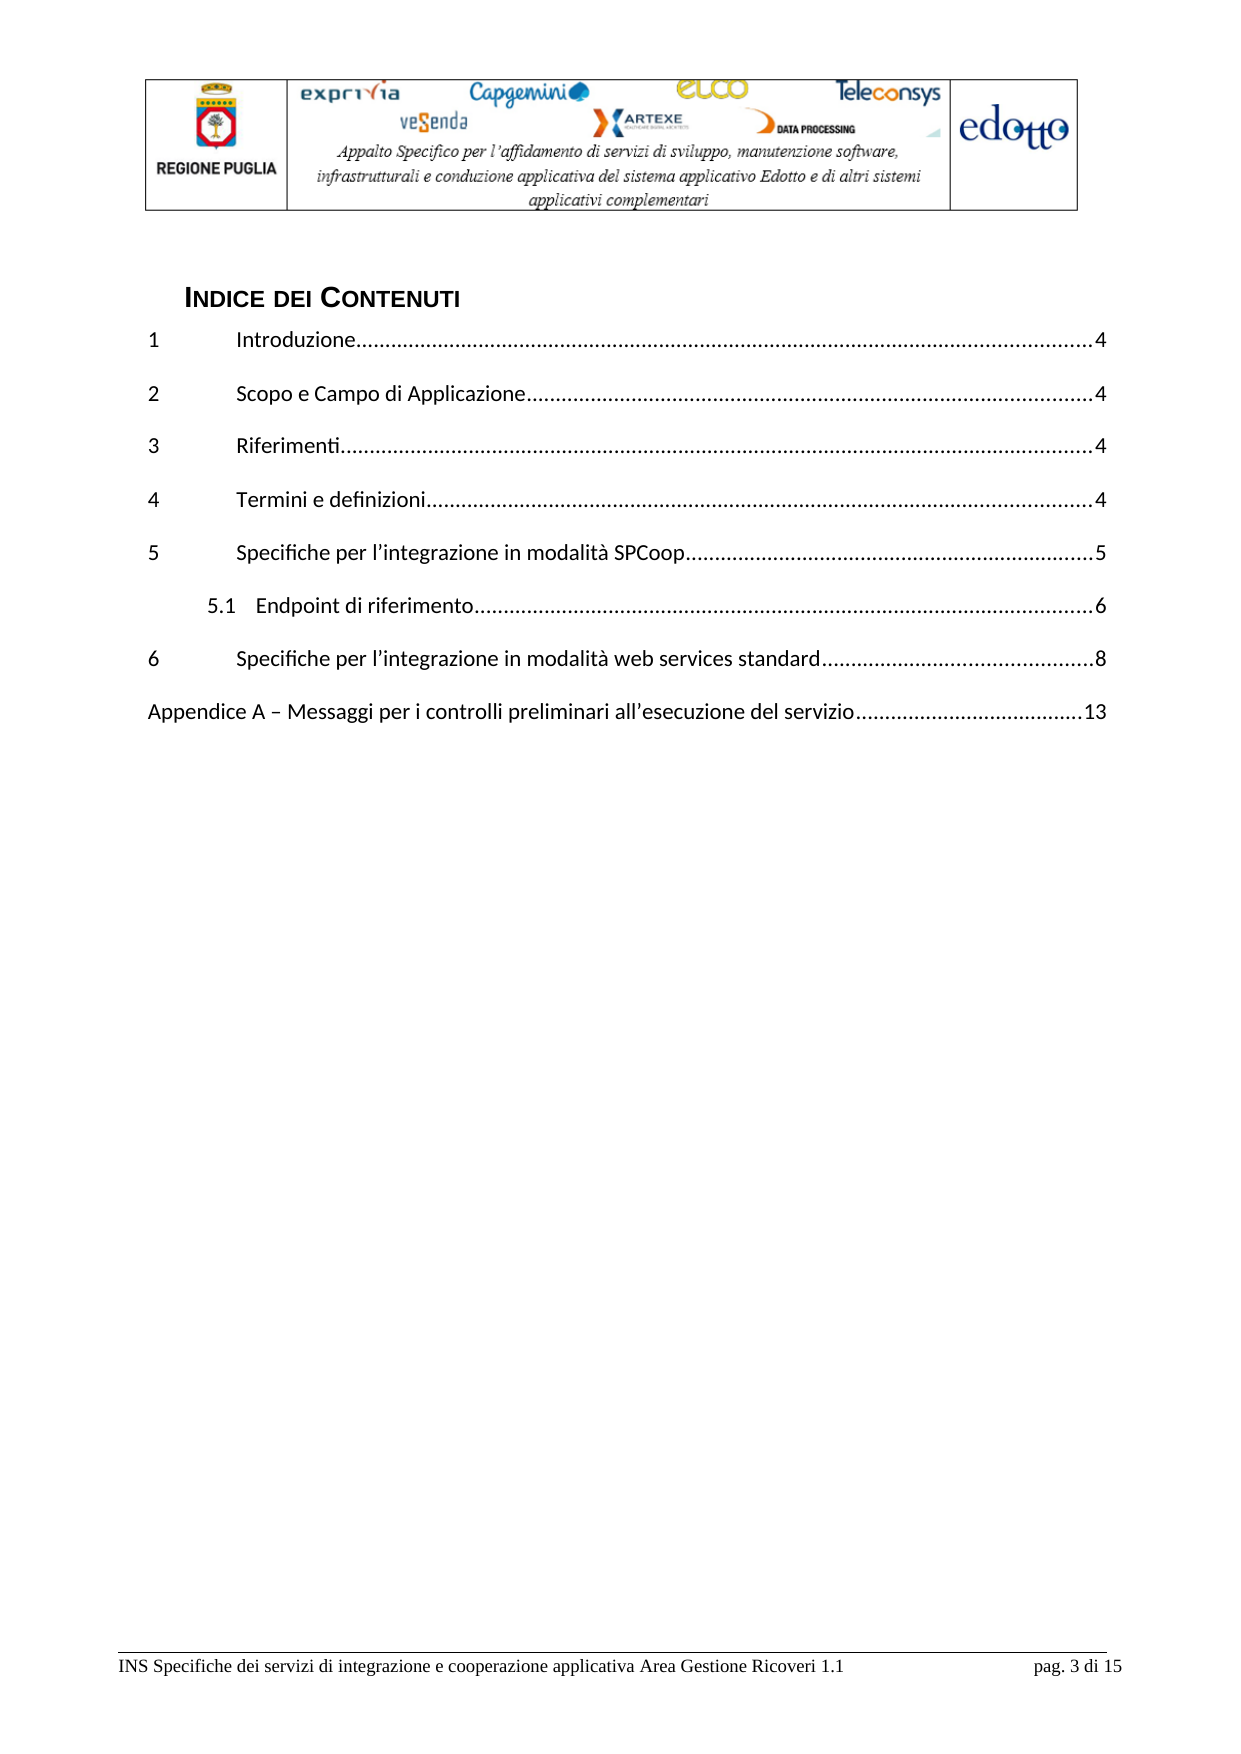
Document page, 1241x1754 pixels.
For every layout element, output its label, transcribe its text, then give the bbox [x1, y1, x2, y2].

text 5 Specifiche per l’integrazione in modalità SPCoop 5 [148, 538, 1107, 566]
text 5.1 Endpoint di riferimento 6 [148, 591, 1107, 619]
text 3 Riferimenti 4 [148, 432, 1107, 460]
text 2 Scopo e Campo di Applicazione 4 [148, 379, 1107, 407]
text 4 Termini e definizioni 4 [148, 485, 1107, 513]
text 6 Specifiche per l’integrazione in modalità web services standard 8 [148, 644, 1107, 672]
text Appendice A – Messaggi per i controlli preliminari all’esecuzione del servizio 13 [148, 697, 1107, 725]
picture [140, 73, 1086, 218]
text Indice dei Contenuti [177, 279, 1107, 313]
text 1 Introduzione 4 [148, 326, 1107, 354]
